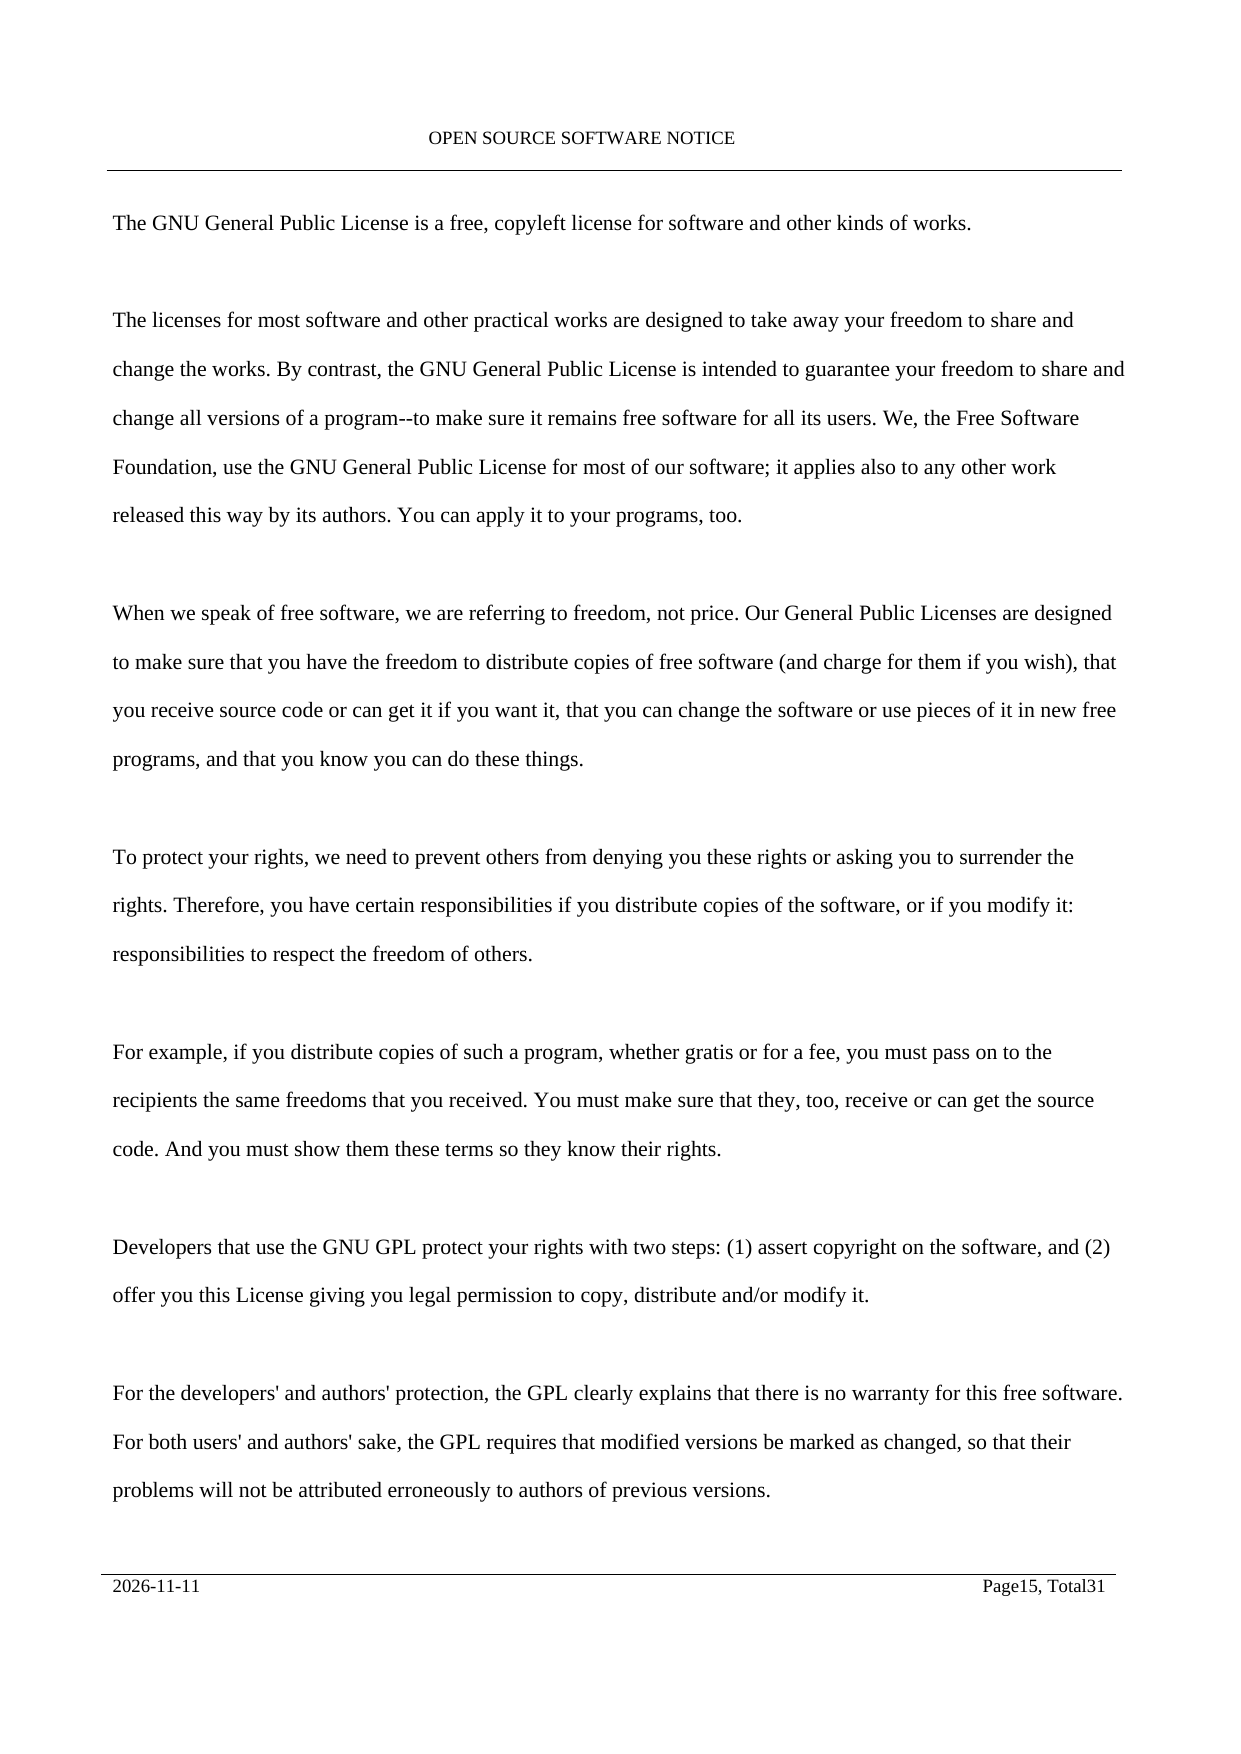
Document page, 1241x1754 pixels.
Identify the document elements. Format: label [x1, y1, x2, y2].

text [112, 206, 1128, 1506]
